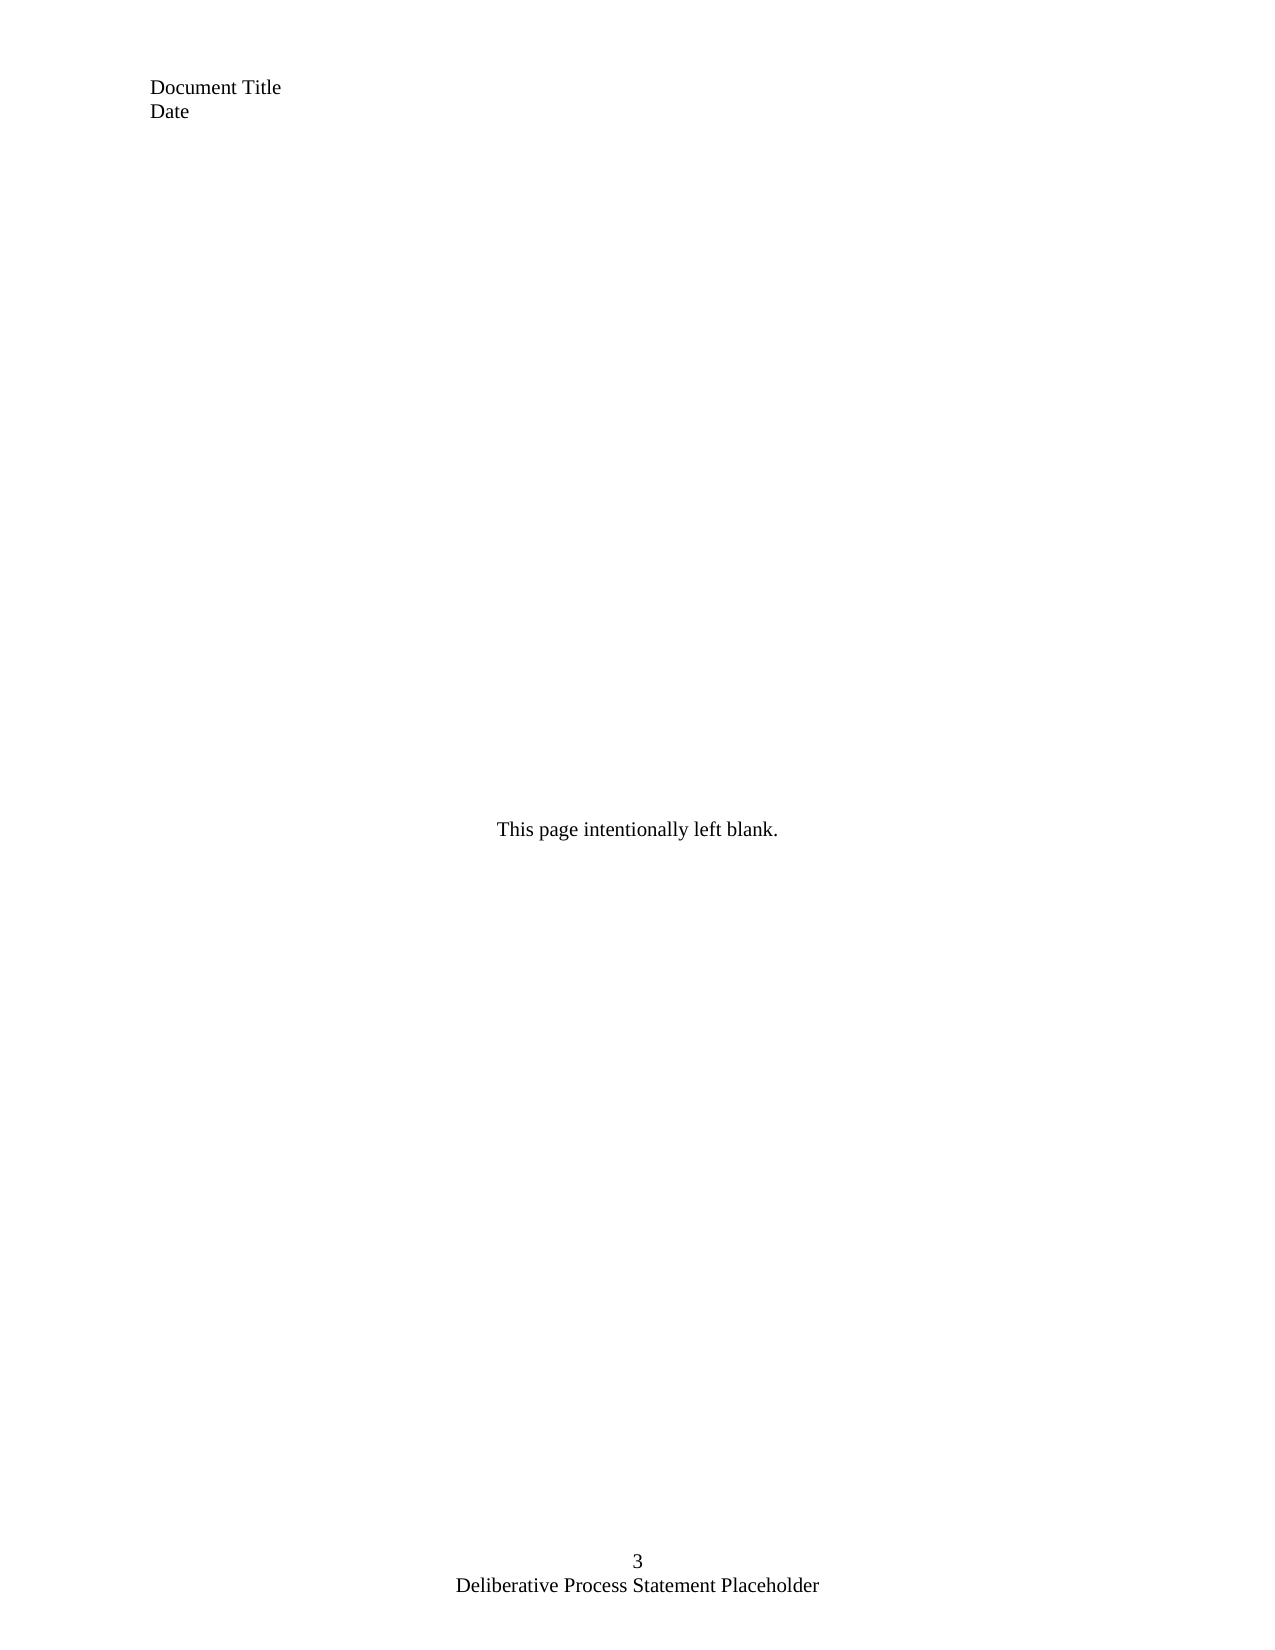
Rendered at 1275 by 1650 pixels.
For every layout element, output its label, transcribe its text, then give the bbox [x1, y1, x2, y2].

text This page intentionally left blank. [150, 816, 1125, 841]
